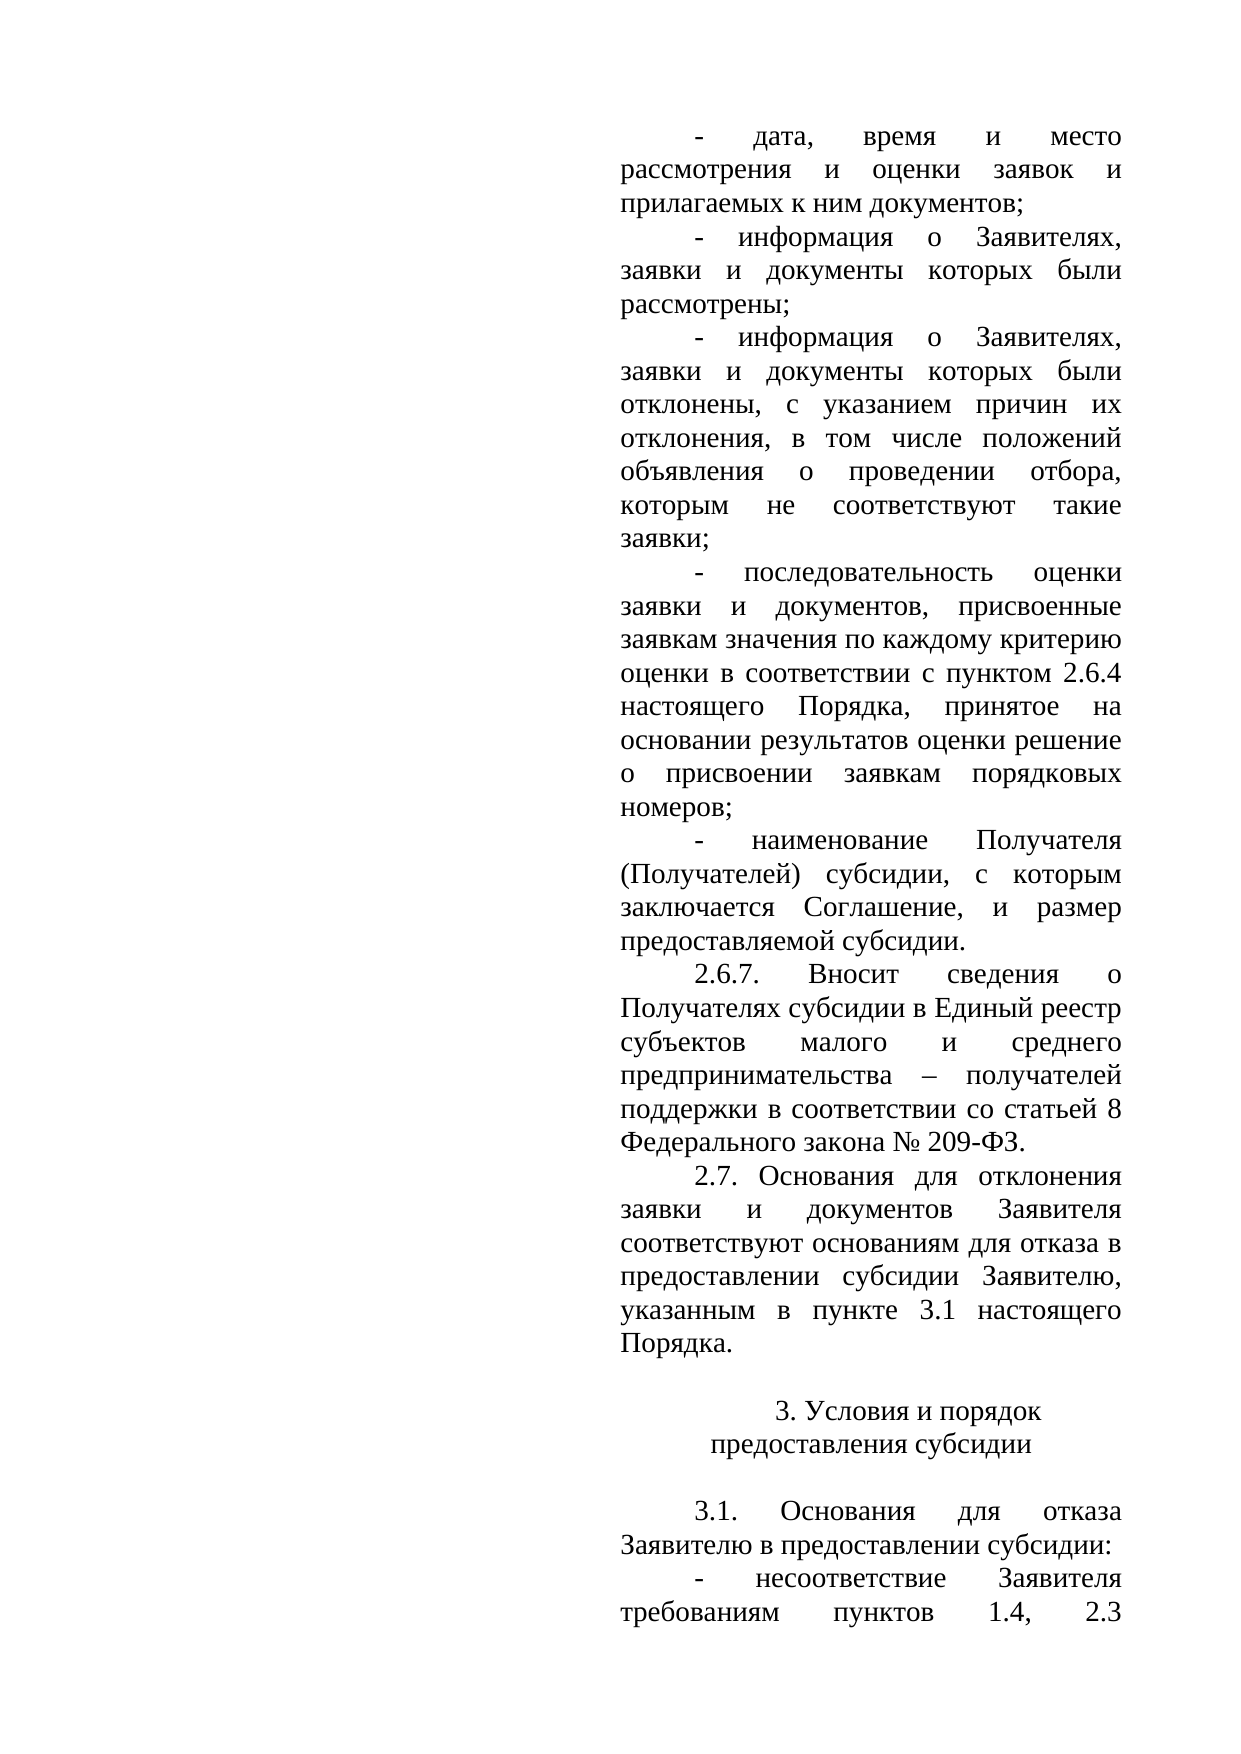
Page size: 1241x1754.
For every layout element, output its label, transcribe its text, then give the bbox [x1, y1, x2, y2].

text 3. Условия и порядок предоставления субсидии [620, 1393, 1122, 1460]
text 2.7. Основания для отклонения заявки и документов Заявителя соответствуют основаниям для отказа в предоставлении субсидии Заявителю, указанным в пункте 3.1 настоящего Порядка. [620, 1158, 1122, 1359]
text 2.6.7. Вносит сведения о Получателях субсидии в Единый реестр субъектов малого и среднего предпринимательства – получателей поддержки в соответствии со статьей 8 Федерального закона № 209-ФЗ. [620, 957, 1122, 1158]
text - информация о Заявителях, заявки и документы которых были рассмотрены; [620, 219, 1122, 319]
text 3.1. Основания для отказа Заявителю в предоставлении субсидии: [620, 1493, 1122, 1560]
text - последовательность оценки заявки и документов, присвоенные заявкам значения по каждому критерию оценки в соответствии с пунктом 2.6.4 настоящего Порядка, принятое на основании результатов оценки решение о присвоении заявкам порядковых номеров; [620, 554, 1122, 822]
text - информация о Заявителях, заявки и документы которых были отклонены, с указанием причин их отклонения, в том числе положений объявления о проведении отбора, которым не соответствуют такие заявки; [620, 319, 1122, 554]
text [620, 1560, 1122, 1627]
text - наименование Получателя (Получателей) субсидии, с которым заключается Соглашение, и размер предоставляемой субсидии. [620, 822, 1122, 957]
text - дата, время и место рассмотрения и оценки заявок и прилагаемых к ним документов; [620, 118, 1122, 219]
